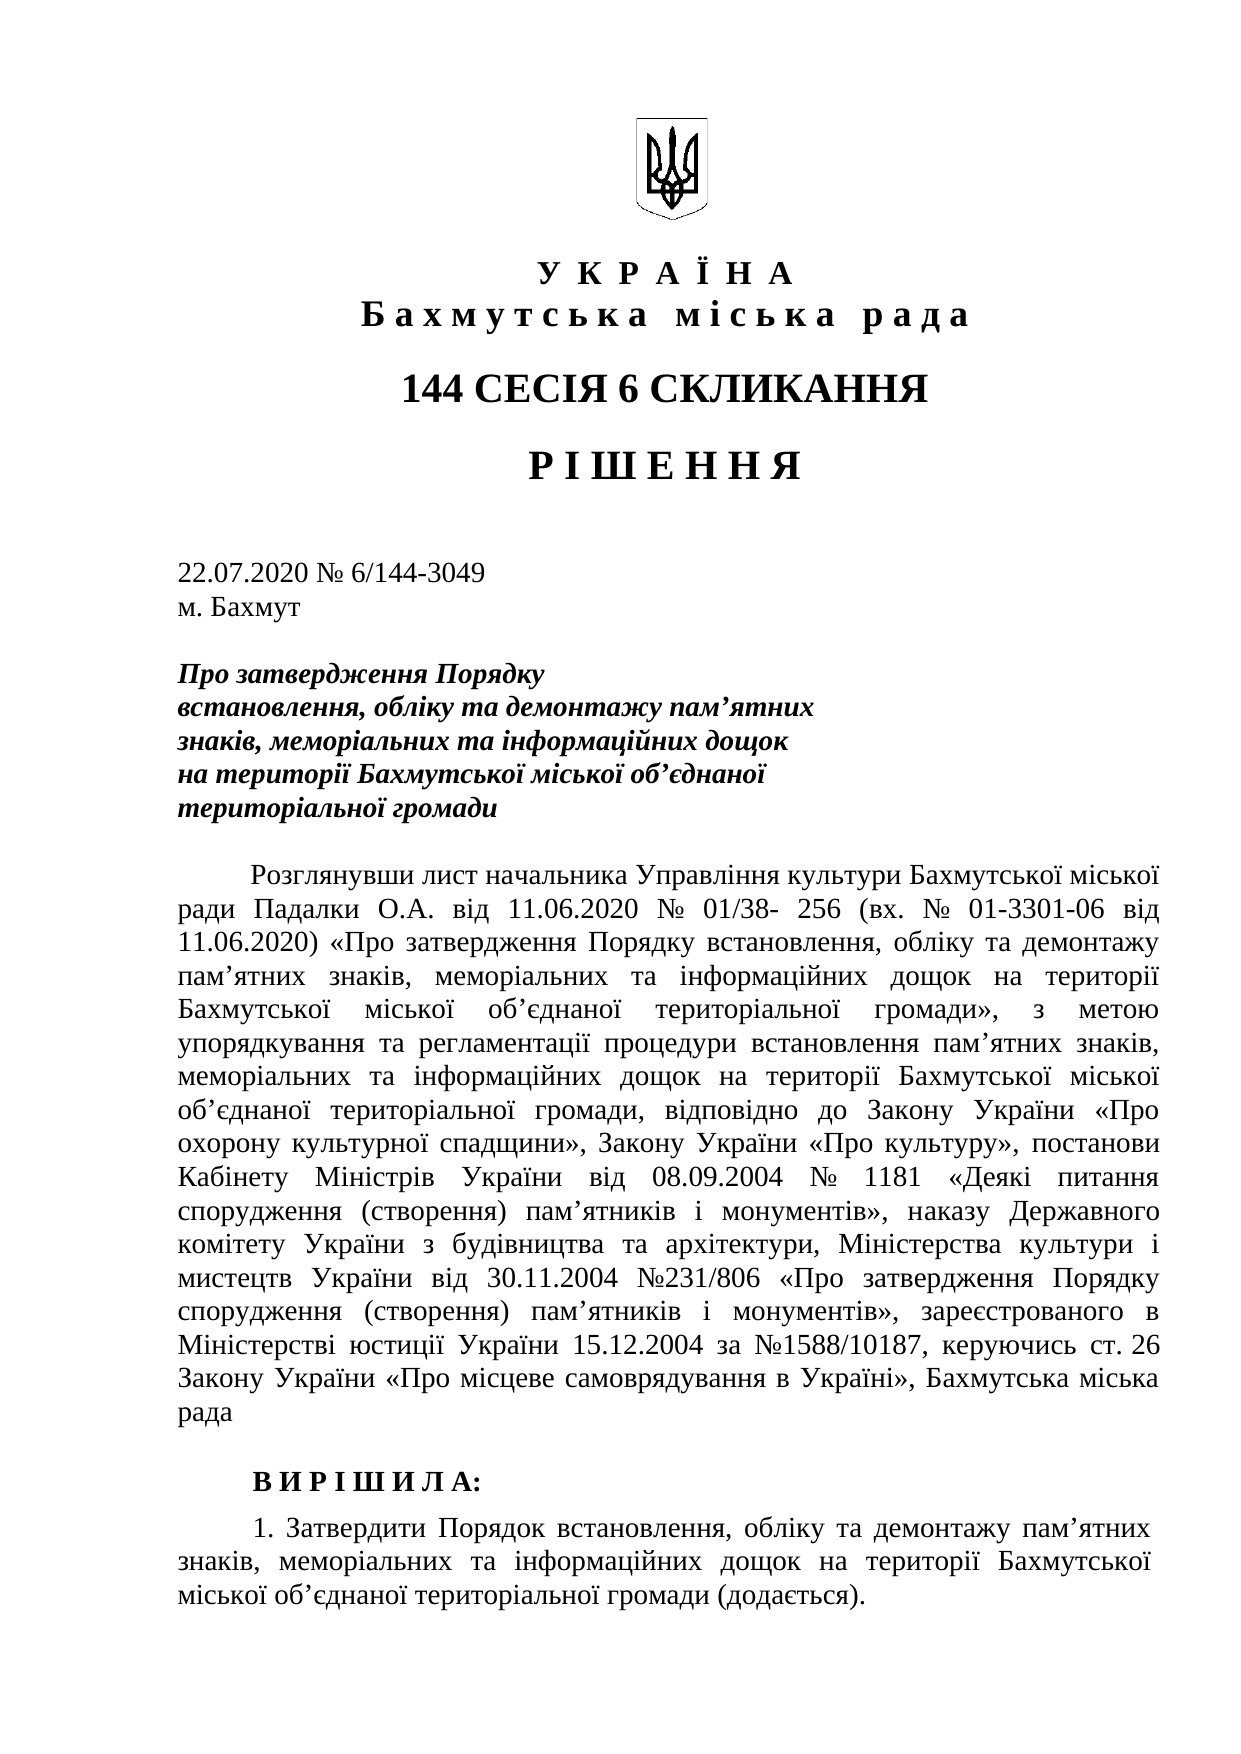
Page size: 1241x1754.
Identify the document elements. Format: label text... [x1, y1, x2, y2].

text У К Р А Ї Н А [177, 253, 1152, 292]
text встановлення, обліку та демонтажу пам’ятних [177, 689, 1152, 723]
text В И Р І Ш И Л А: [177, 1464, 1152, 1497]
text Р I Ш Е Н Н Я [177, 440, 1152, 488]
picture [636, 118, 708, 220]
text 144 СЕСІЯ 6 СКЛИКАННЯ [177, 364, 1152, 412]
text Б а х м у т с ь к а м і с ь к а р а д а [177, 292, 1152, 335]
text знаків, меморіальних та інформаційних дощок [177, 723, 1152, 757]
text Розглянувши лист начальника Управління культури Бахмутської міської ради Падалки О.А. від 11.06.2020 № 01/38- 256 (вх. № 01-3301-06 від 11.06.2020) «Про затвердження Порядку встановлення, обліку та демонтажу пам’ятних знаків, меморіальних та інформаційних дощок на території Бахмутської міської об’єднаної територіальної громади», з метою упорядкування та регламентації процедури встановлення пам’ятних знаків, меморіальних та інформаційних дощок на території Бахмутської міської об’єднаної територіальної громади, відповідно до Закону України «Про охорону культурної спадщини», Закону України «Про культуру», постанови Кабінету Міністрів України від 08.09.2004 № 1181 «Деякі питання спорудження (створення) пам’ятників і монументів», наказу Державного комітету України з будівництва та архітектури, Міністерства культури і мистецтв України від 30.11.2004 №231/806 «Про затвердження Порядку спорудження (створення) пам’ятників і монументів», зареєстрованого в Міністерстві юстиції України 15.12.2004 за №1588/10187, керуючись ст. 26 Закону України «Про місцеве самоврядування в Україні», Бахмутська міська рада [177, 857, 1160, 1427]
text 1. Затвердити Порядок встановлення, обліку та демонтажу пам’ятних знаків, меморіальних та інформаційних дощок на території Бахмутської міської об’єднаної територіальної громади (додається). [177, 1510, 1152, 1610]
text на території Бахмутської міської об’єднаної [177, 757, 1152, 790]
text 22.07.2020 № 6/144-3049 [177, 555, 1152, 589]
text територіальної громади [177, 790, 1152, 824]
text м. Бахмут [177, 589, 1152, 622]
text Про затвердження Порядку [177, 656, 1152, 689]
